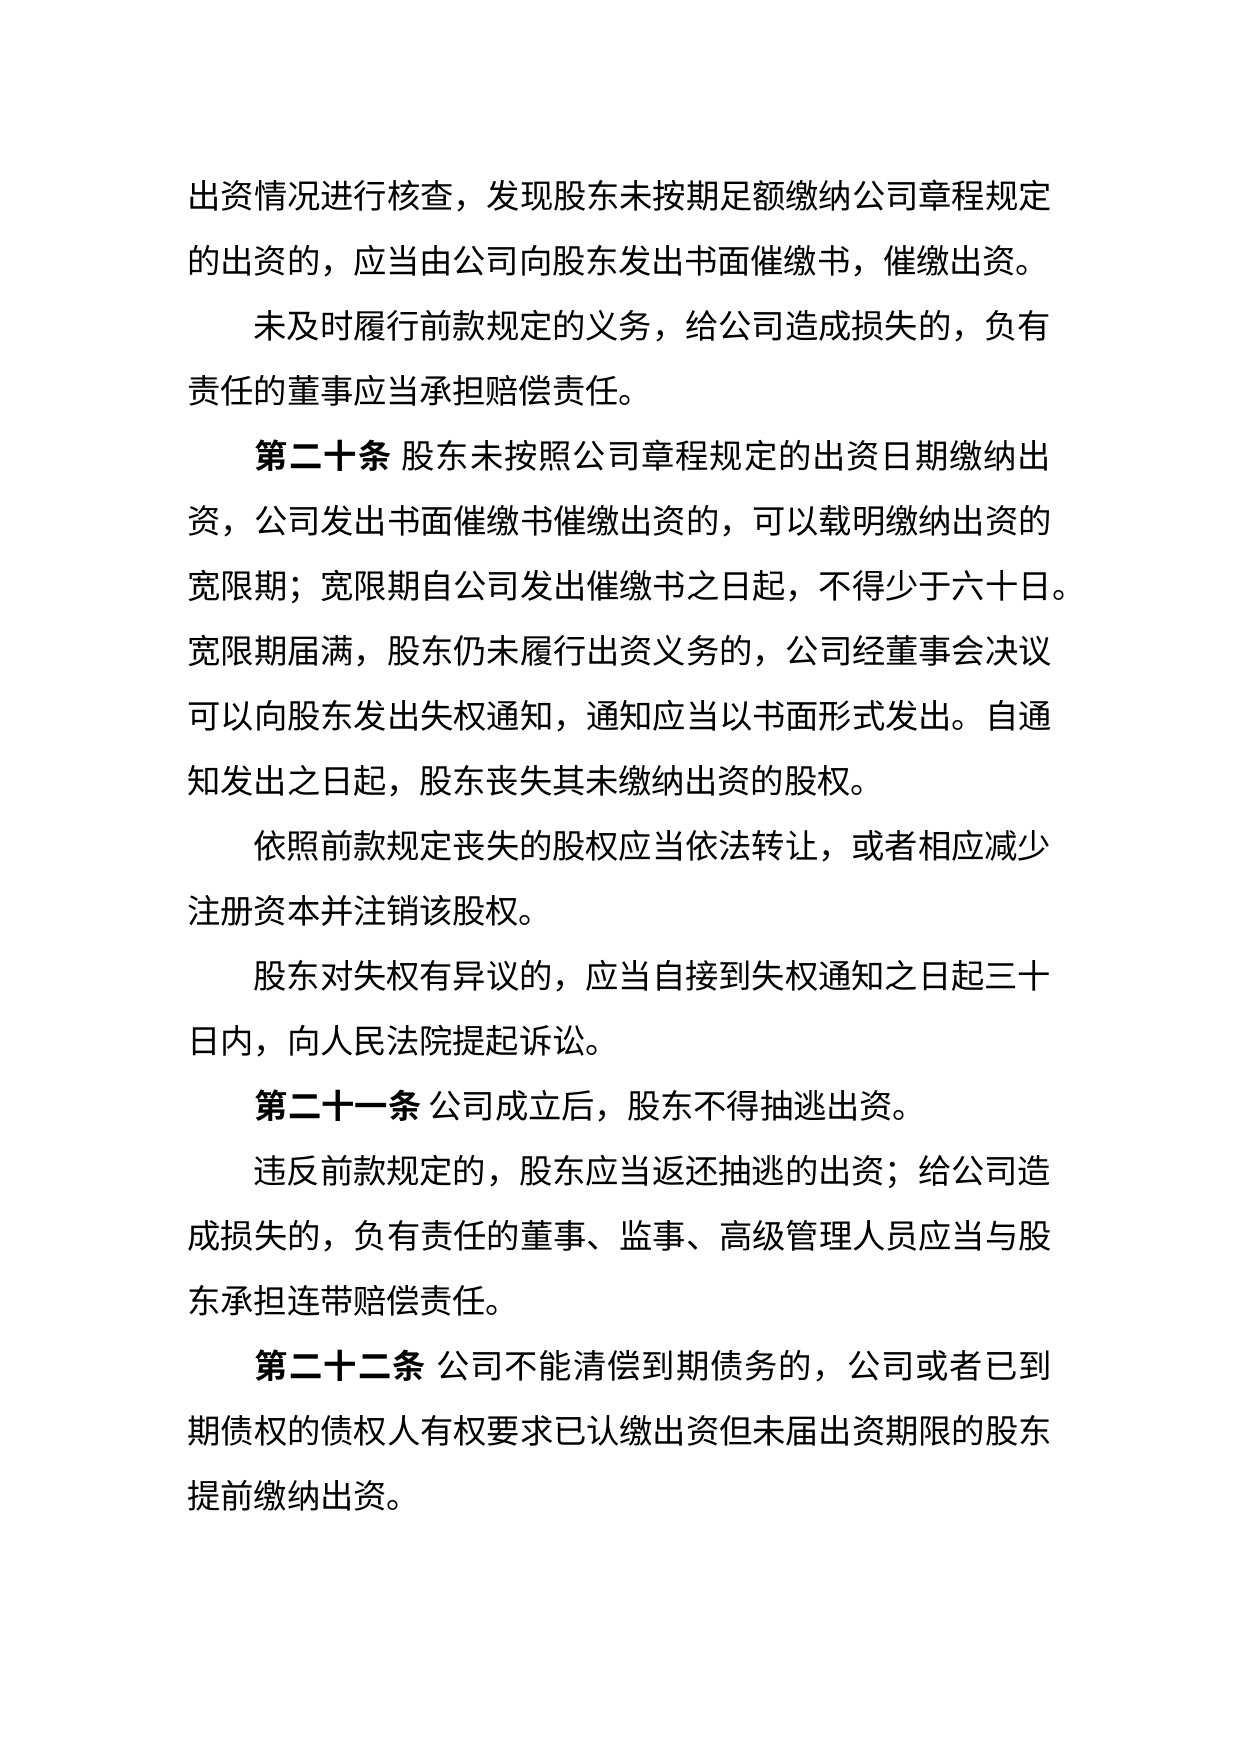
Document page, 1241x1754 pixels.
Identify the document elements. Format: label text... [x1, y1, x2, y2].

text 第二十二条 公司不能清偿到期债务的，公司或者已到期债权的债权人有权要求已认缴出资但未届出资期限的股东提前缴纳出资。 [187, 1332, 1053, 1527]
text 股东对失权有异议的，应当自接到失权通知之日起三十日内，向人民法院提起诉讼。 [187, 942, 1053, 1072]
text 未及时履行前款规定的义务，给公司造成损失的，负有责任的董事应当承担赔偿责任。 [187, 292, 1053, 422]
text 第二十条 股东未按照公司章程规定的出资日期缴纳出资，公司发出书面催缴书催缴出资的，可以载明缴纳出资的宽限期；宽限期自公司发出催缴书之日起，不得少于六十日。宽限期届满，股东仍未履行出资义务的，公司经董事会决议可以向股东发出失权通知，通知应当以书面形式发出。自通知发出之日起，股东丧失其未缴纳出资的股权。 [187, 422, 1053, 812]
text 第二十一条 公司成立后，股东不得抽逃出资。 [187, 1072, 1053, 1137]
text 违反前款规定的，股东应当返还抽逃的出资；给公司造成损失的，负有责任的董事、监事、高级管理人员应当与股东承担连带赔偿责任。 [187, 1137, 1053, 1332]
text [187, 162, 1053, 292]
text 依照前款规定丧失的股权应当依法转让，或者相应减少注册资本并注销该股权。 [187, 812, 1053, 942]
